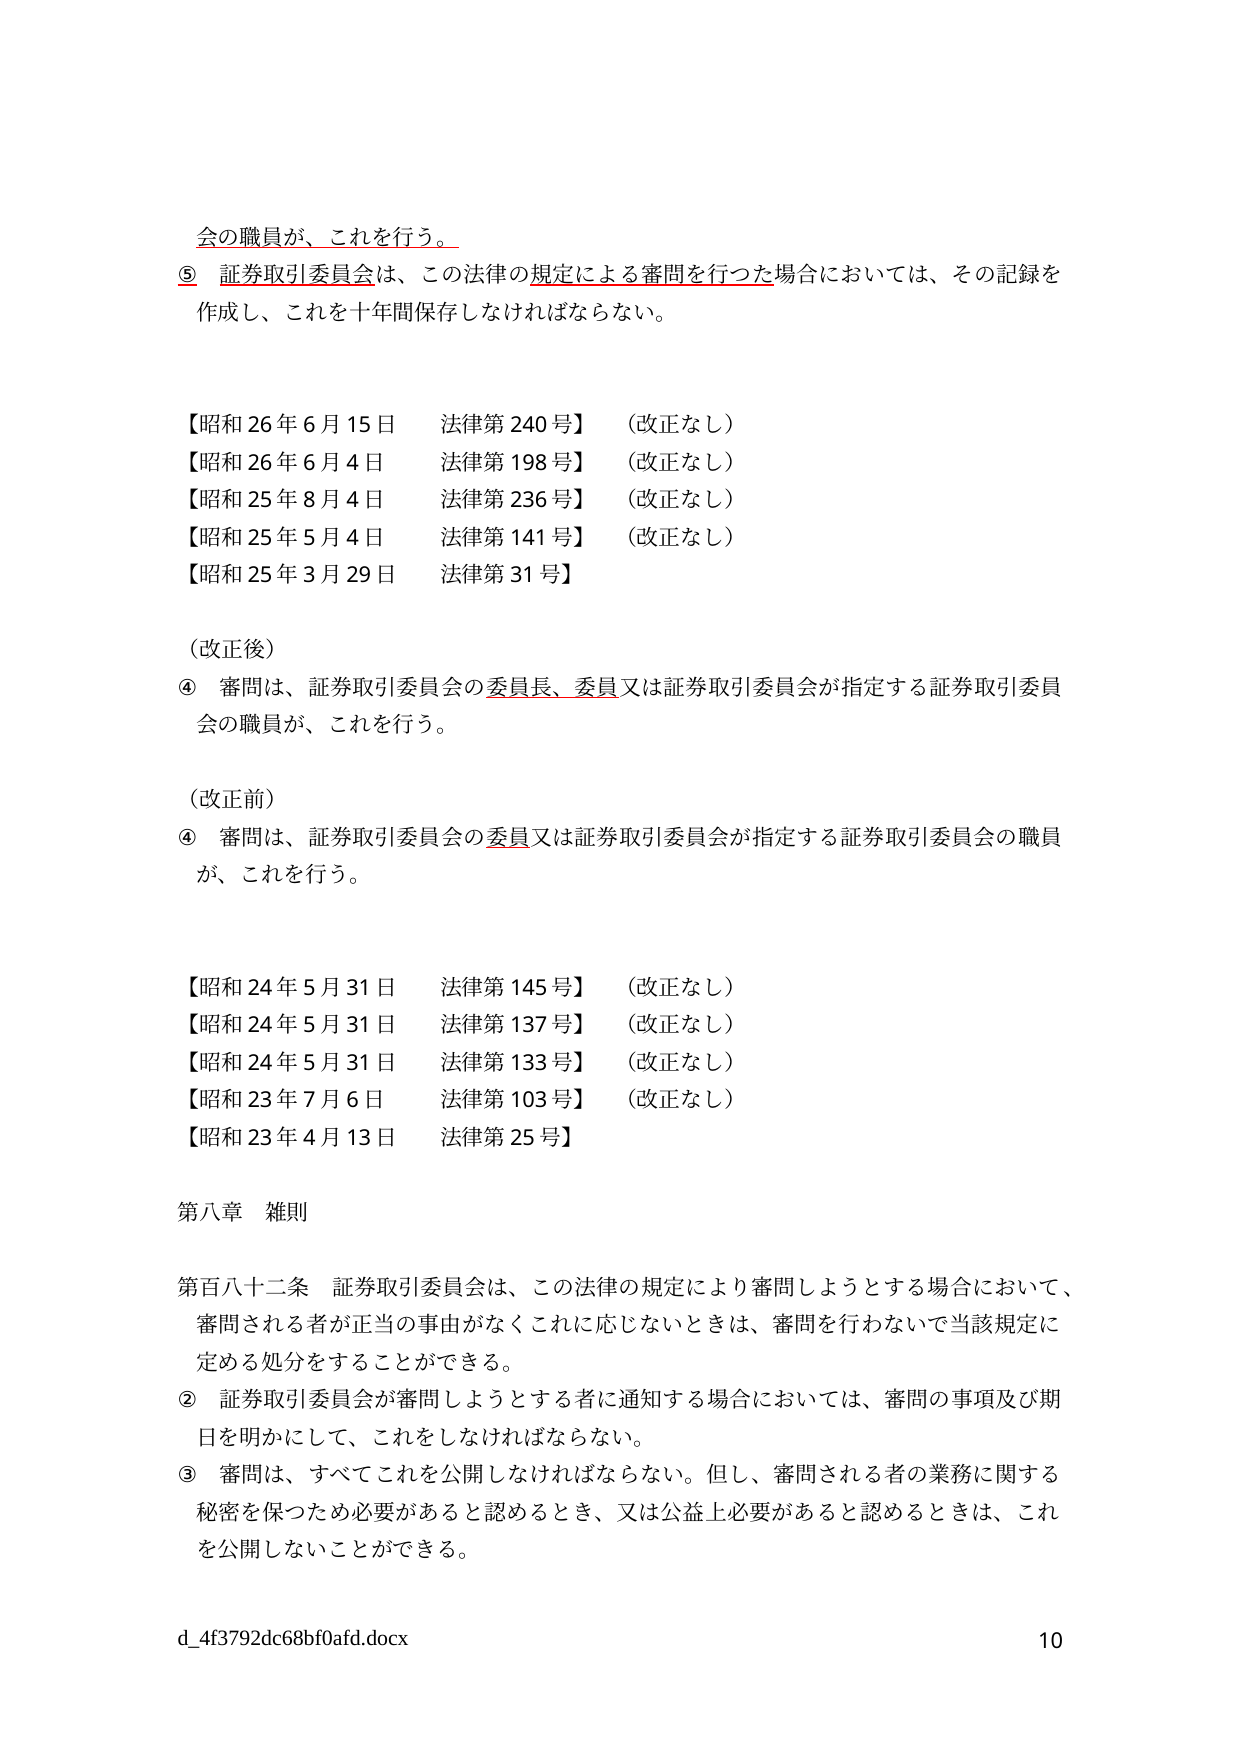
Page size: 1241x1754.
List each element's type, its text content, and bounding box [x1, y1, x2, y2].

text 【昭和24年5月31日 法律第145号】 （改正なし） [177, 967, 1063, 1004]
text 【昭和26年6月15日 法律第240号】 （改正なし） [177, 404, 1063, 442]
text 【昭和23年4月13日 法律第25号】 [177, 1117, 1063, 1154]
text 【昭和24年5月31日 法律第137号】 （改正なし） [177, 1004, 1063, 1042]
text 第八章 雑則 [177, 1192, 1063, 1229]
text （改正前） [177, 779, 1063, 817]
text 【昭和23年7月6日 法律第103号】 （改正なし） [177, 1079, 1063, 1117]
text 【昭和26年6月4日 法律第198号】 （改正なし） [177, 442, 1063, 479]
text ② 証券取引委員会が審問しようとする者に通知する場合においては、審問の事項及び期日を明かにして、これをしなければならない。 [177, 1379, 1063, 1454]
text ⑤ 証券取引委員会は、この法律の規定による審問を行つた場合においては、その記録を作成し、これを十年間保存しなければならない。 [177, 254, 1063, 329]
text ④ 審問は、証券取引委員会の委員又は証券取引委員会が指定する証券取引委員会の職員が、これを行う。 [177, 817, 1063, 892]
text 第百八十二条 証券取引委員会は、この法律の規定により審問しようとする場合において、審問される者が正当の事由がなくこれに応じないときは、審問を行わないで当該規定に定める処分をすることができる。 [177, 1267, 1063, 1379]
text 【昭和25年5月4日 法律第141号】 （改正なし） [177, 517, 1063, 554]
text 【昭和24年5月31日 法律第133号】 （改正なし） [177, 1042, 1063, 1079]
text 【昭和25年8月4日 法律第236号】 （改正なし） [177, 479, 1063, 517]
text 【昭和25年3月29日 法律第31号】 [177, 554, 1063, 592]
text （改正後） [177, 629, 1063, 667]
text ④ 審問は、証券取引委員会の委員長、委員又は証券取引委員会が指定する証券取引委員会の職員が、これを行う。 [177, 667, 1063, 742]
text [177, 217, 1063, 254]
text ③ 審問は、すべてこれを公開しなければならない。但し、審問される者の業務に関する秘密を保つため必要があると認めるとき、又は公益上必要があると認めるときは、これを公開しないことができる。 [177, 1454, 1063, 1567]
